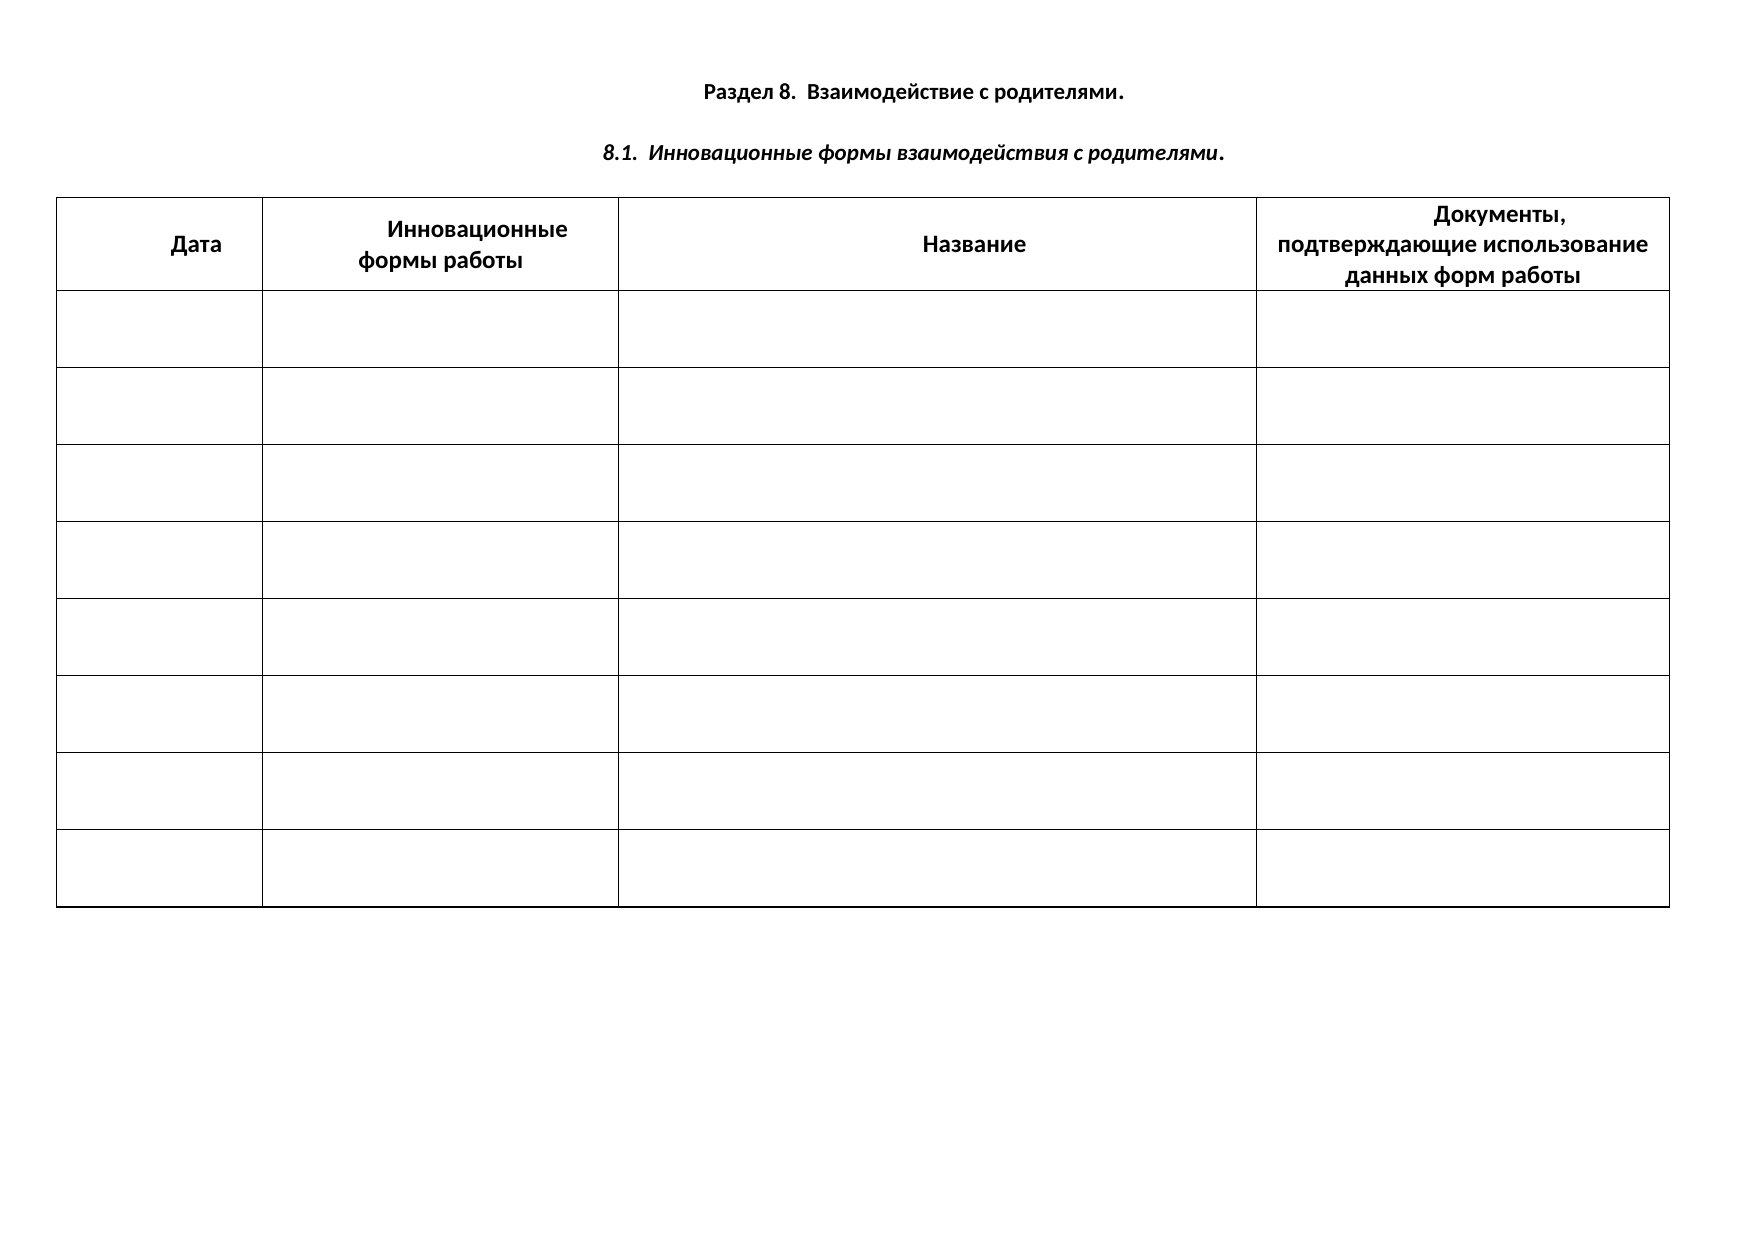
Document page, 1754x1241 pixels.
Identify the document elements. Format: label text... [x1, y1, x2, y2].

table_cell [619, 445, 1256, 521]
table_cell [263, 522, 618, 598]
table_cell [263, 753, 618, 829]
table_cell [619, 522, 1256, 598]
table_header Дата [57, 198, 262, 290]
table_cell [57, 368, 262, 444]
text Раздел 8. Взаимодействие с родителями. [75, 75, 1679, 106]
table_header Название [619, 198, 1256, 290]
table_cell [1257, 676, 1669, 752]
table_cell [57, 753, 262, 829]
table_cell [57, 291, 262, 367]
table_cell [619, 599, 1256, 675]
text 8.1. Инновационные формы взаимодействия с родителями. [75, 136, 1679, 167]
table_cell [1257, 291, 1669, 367]
table_cell [619, 753, 1256, 829]
table_cell [263, 599, 618, 675]
table_cell [1257, 445, 1669, 521]
table_cell [619, 676, 1256, 752]
table_cell [263, 676, 618, 752]
table_cell [263, 830, 618, 906]
table_cell [263, 368, 618, 444]
table_cell [1257, 522, 1669, 598]
table_cell [57, 676, 262, 752]
table_cell [263, 445, 618, 521]
table_cell [619, 368, 1256, 444]
table_header Инновационные формы работы [263, 198, 618, 290]
table_cell [57, 522, 262, 598]
table_cell [1257, 753, 1669, 829]
table_cell [263, 291, 618, 367]
table_cell [57, 830, 262, 906]
table_cell [1257, 368, 1669, 444]
table_cell [57, 599, 262, 675]
table_cell [619, 830, 1256, 906]
table_header Документы, подтверждающие использование данных форм работы [1257, 198, 1669, 290]
table_cell [1257, 830, 1669, 906]
table_cell [619, 291, 1256, 367]
table_cell [1257, 599, 1669, 675]
table_cell [57, 445, 262, 521]
